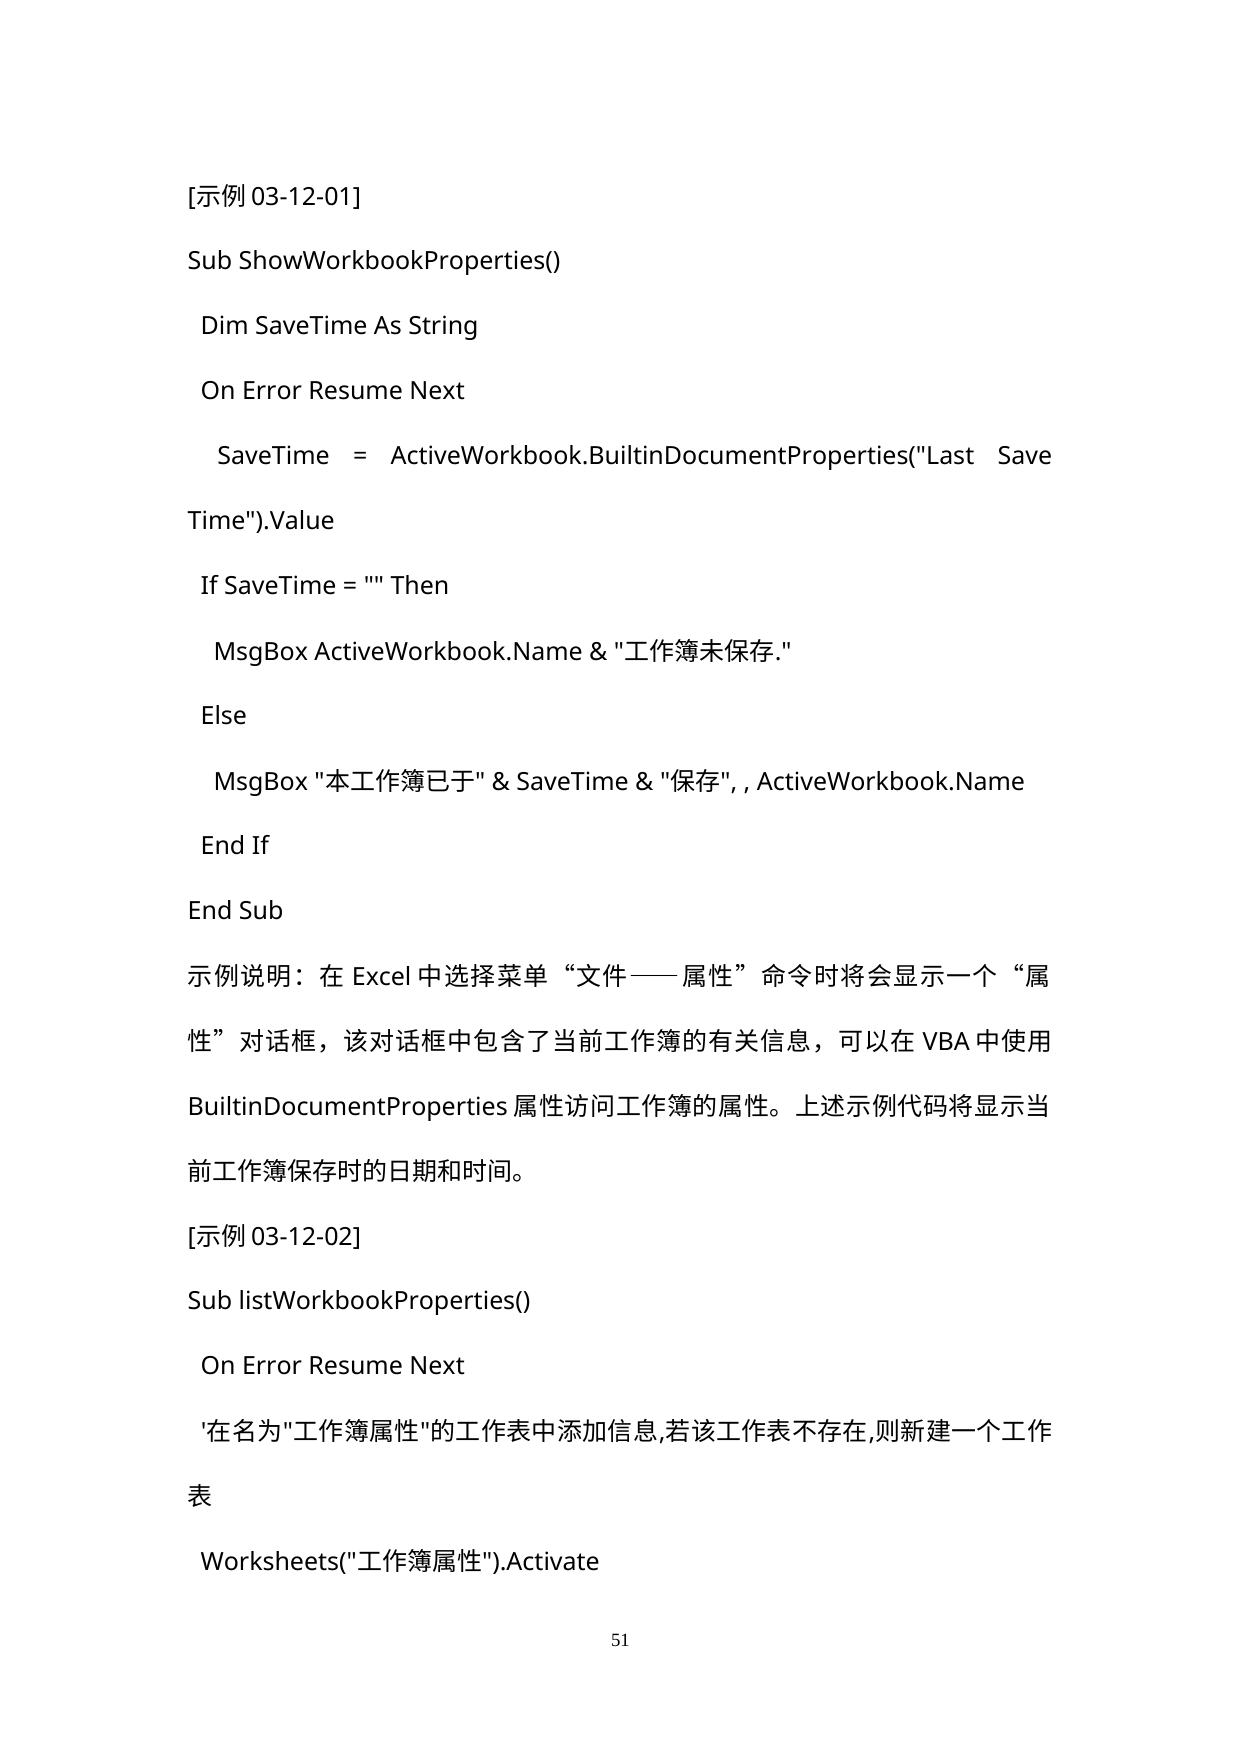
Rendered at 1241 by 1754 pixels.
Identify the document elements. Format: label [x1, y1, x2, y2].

text [187, 162, 1053, 1592]
